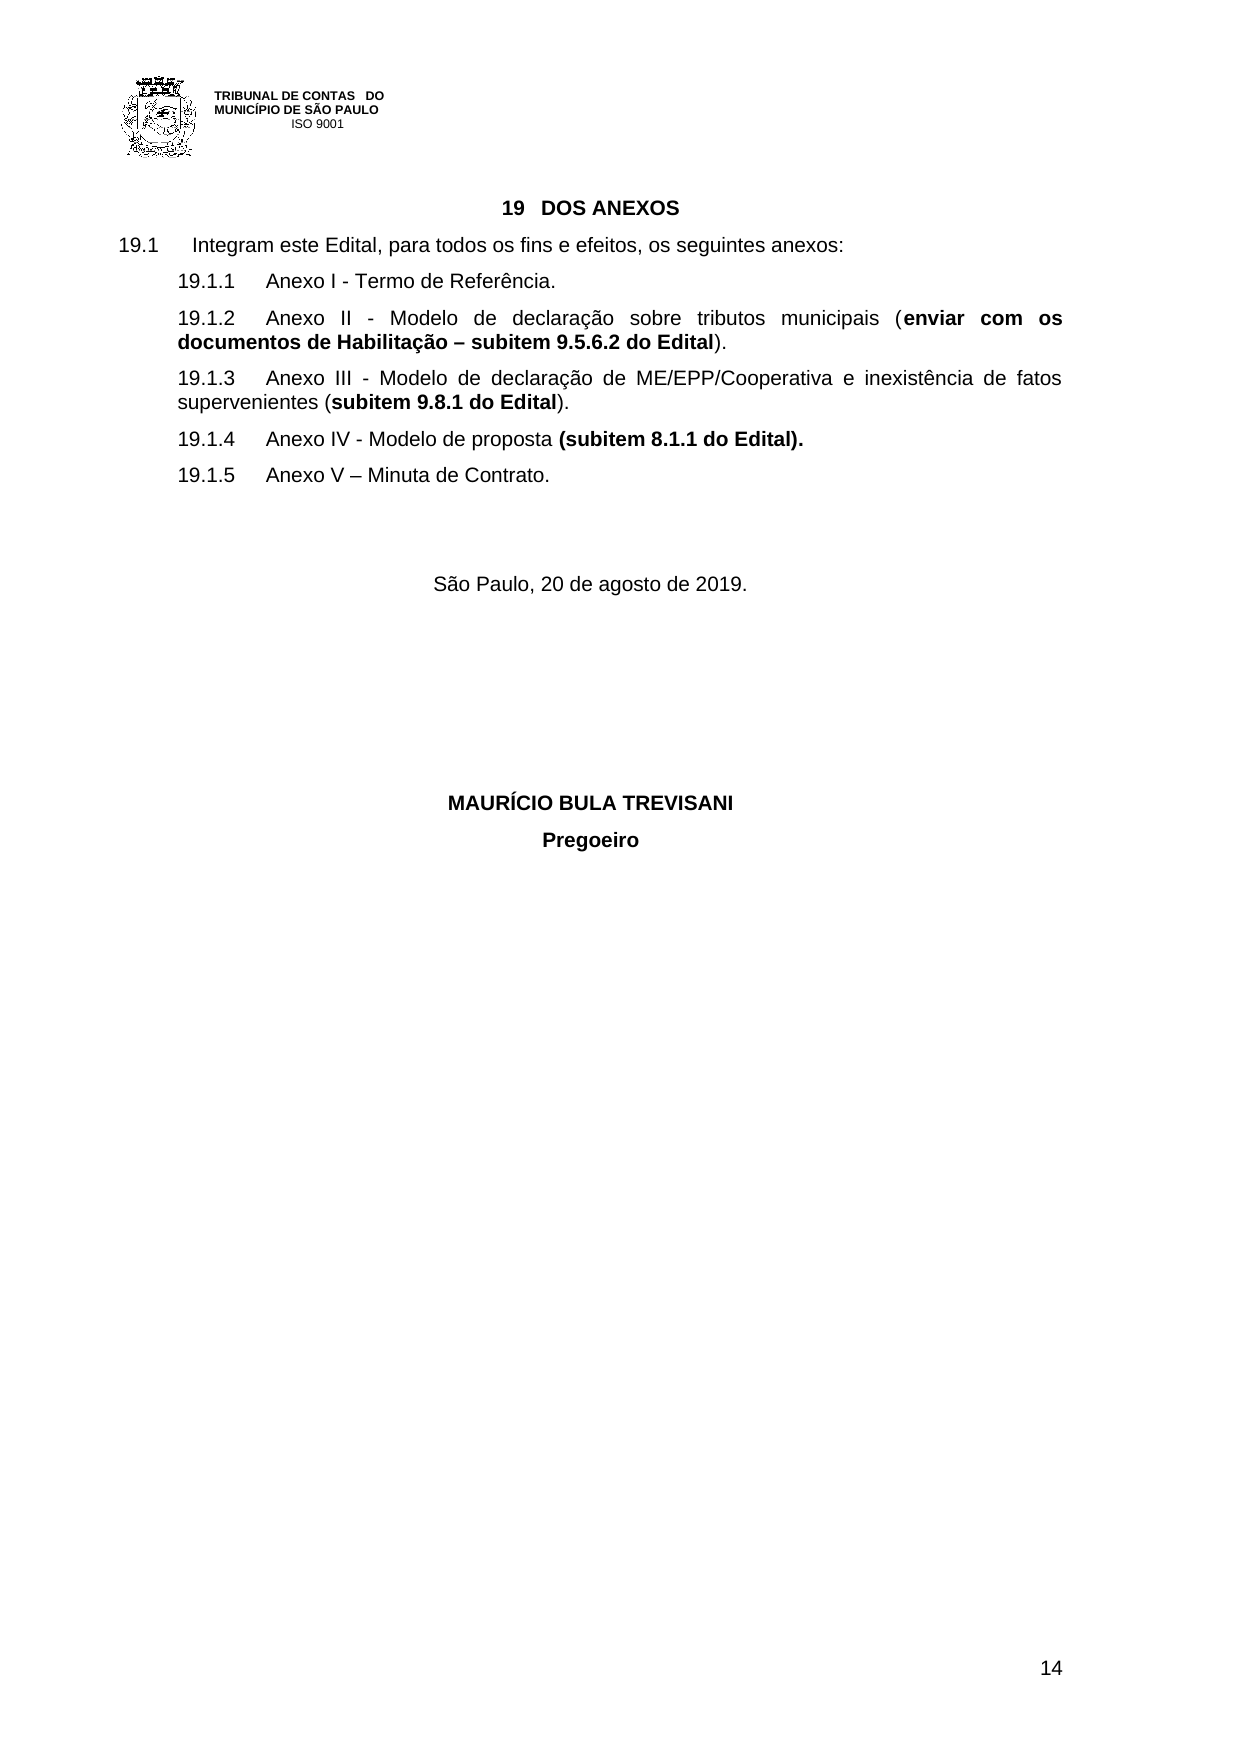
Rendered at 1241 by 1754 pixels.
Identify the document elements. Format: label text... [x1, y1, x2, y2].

list Anexo IV - Modelo de proposta (subitem 8.1.1 do Edital). [177, 426, 1063, 450]
list Integram este Edital, para todos os fins e efeitos, os seguintes anexos: [118, 233, 1063, 257]
text São Paulo, 20 de agosto de 2019. [118, 572, 1063, 596]
text Pregoeiro [118, 827, 1063, 851]
list Anexo II - Modelo de declaração sobre tributos municipais (enviar com os documentos de Habilitação – subitem 9.5.6.2 do Edital). [177, 306, 1063, 353]
list Anexo V – Minuta de Contrato. [177, 463, 1063, 487]
list DOS ANEXOS [118, 196, 1063, 220]
list Anexo I - Termo de Referência. [177, 269, 1063, 293]
list Anexo III - Modelo de declaração de ME/EPP/Cooperativa e inexistência de fatos supervenientes (subitem 9.8.1 do Edital). [177, 366, 1063, 414]
text MAURÍCIO BULA TREVISANI [118, 791, 1063, 815]
